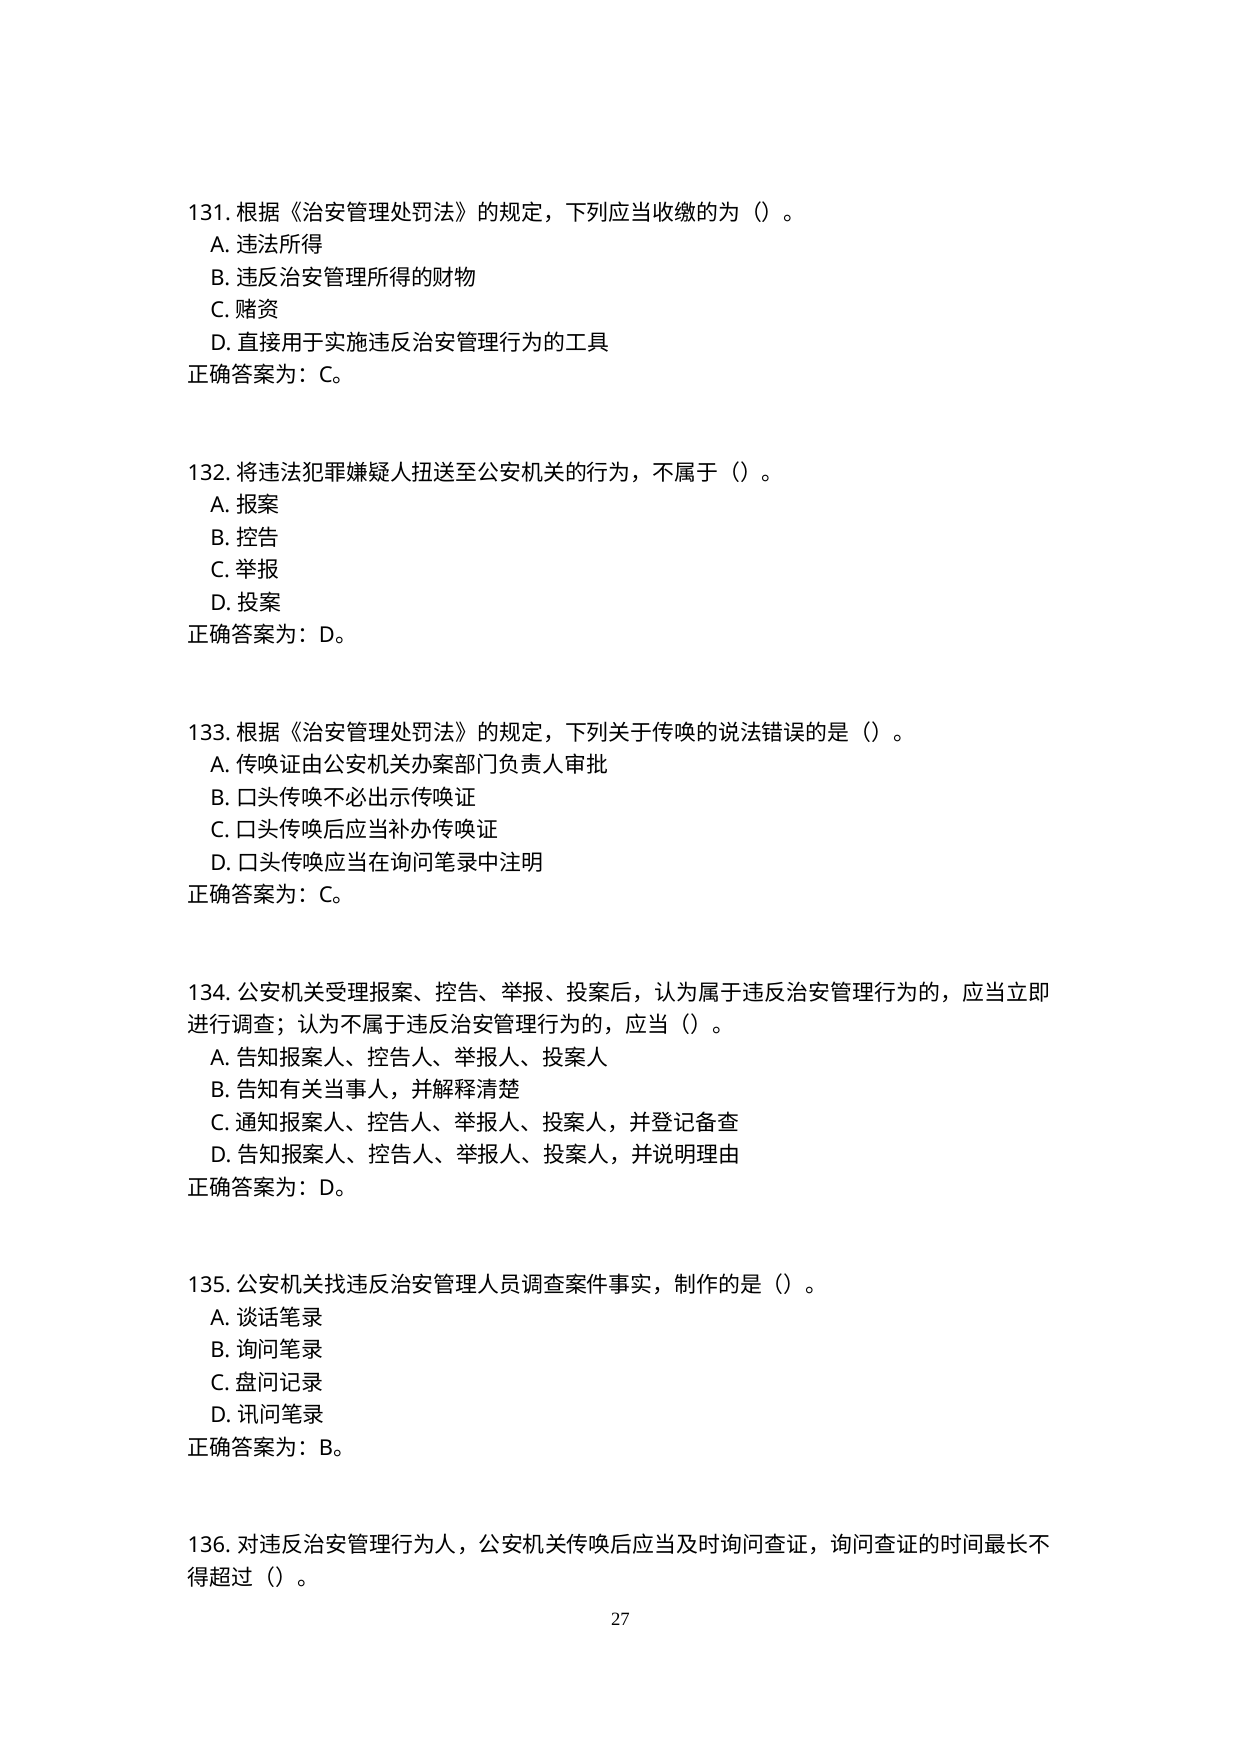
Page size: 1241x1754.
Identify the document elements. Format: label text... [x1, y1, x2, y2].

text B. 询问笔录 [187, 1332, 1053, 1364]
text A. 报案 [187, 487, 1053, 519]
text D. 投案 [187, 584, 1053, 617]
text D. 口头传唤应当在询问笔录中注明 [187, 844, 1053, 877]
text C. 举报 [187, 552, 1053, 584]
text 正确答案为：D。 [187, 617, 1053, 649]
text 正确答案为：C。 [187, 357, 1053, 389]
text 131. 根据《治安管理处罚法》的规定，下列应当收缴的为（）。 [187, 194, 1053, 227]
text 正确答案为：B。 [187, 1429, 1053, 1462]
text C. 口头传唤后应当补办传唤证 [187, 812, 1053, 844]
text 正确答案为：D。 [187, 1169, 1053, 1202]
text B. 违反治安管理所得的财物 [187, 259, 1053, 292]
text 133. 根据《治安管理处罚法》的规定，下列关于传唤的说法错误的是（）。 [187, 714, 1053, 747]
text D. 讯问笔录 [187, 1397, 1053, 1429]
text 135. 公安机关找违反治安管理人员调查案件事实，制作的是（）。 [187, 1267, 1053, 1299]
text 134. 公安机关受理报案、控告、举报、投案后，认为属于违反治安管理行为的，应当立即进行调查；认为不属于违反治安管理行为的，应当（）。 [187, 974, 1053, 1039]
text 正确答案为：C。 [187, 877, 1053, 909]
text A. 传唤证由公安机关办案部门负责人审批 [187, 747, 1053, 779]
text A. 谈话笔录 [187, 1299, 1053, 1332]
text B. 控告 [187, 519, 1053, 552]
text A. 违法所得 [187, 227, 1053, 259]
text 132. 将违法犯罪嫌疑人扭送至公安机关的行为，不属于（）。 [187, 454, 1053, 487]
text C. 赌资 [187, 292, 1053, 324]
text C. 通知报案人、控告人、举报人、投案人，并登记备查 [187, 1104, 1053, 1137]
text B. 口头传唤不必出示传唤证 [187, 779, 1053, 812]
text D. 告知报案人、控告人、举报人、投案人，并说明理由 [187, 1137, 1053, 1169]
text 136. 对违反治安管理行为人，公安机关传唤后应当及时询问查证，询问查证的时间最长不得超过（）。 [187, 1527, 1053, 1592]
text B. 告知有关当事人，并解释清楚 [187, 1072, 1053, 1104]
text C. 盘问记录 [187, 1364, 1053, 1397]
text A. 告知报案人、控告人、举报人、投案人 [187, 1039, 1053, 1072]
text D. 直接用于实施违反治安管理行为的工具 [187, 324, 1053, 357]
